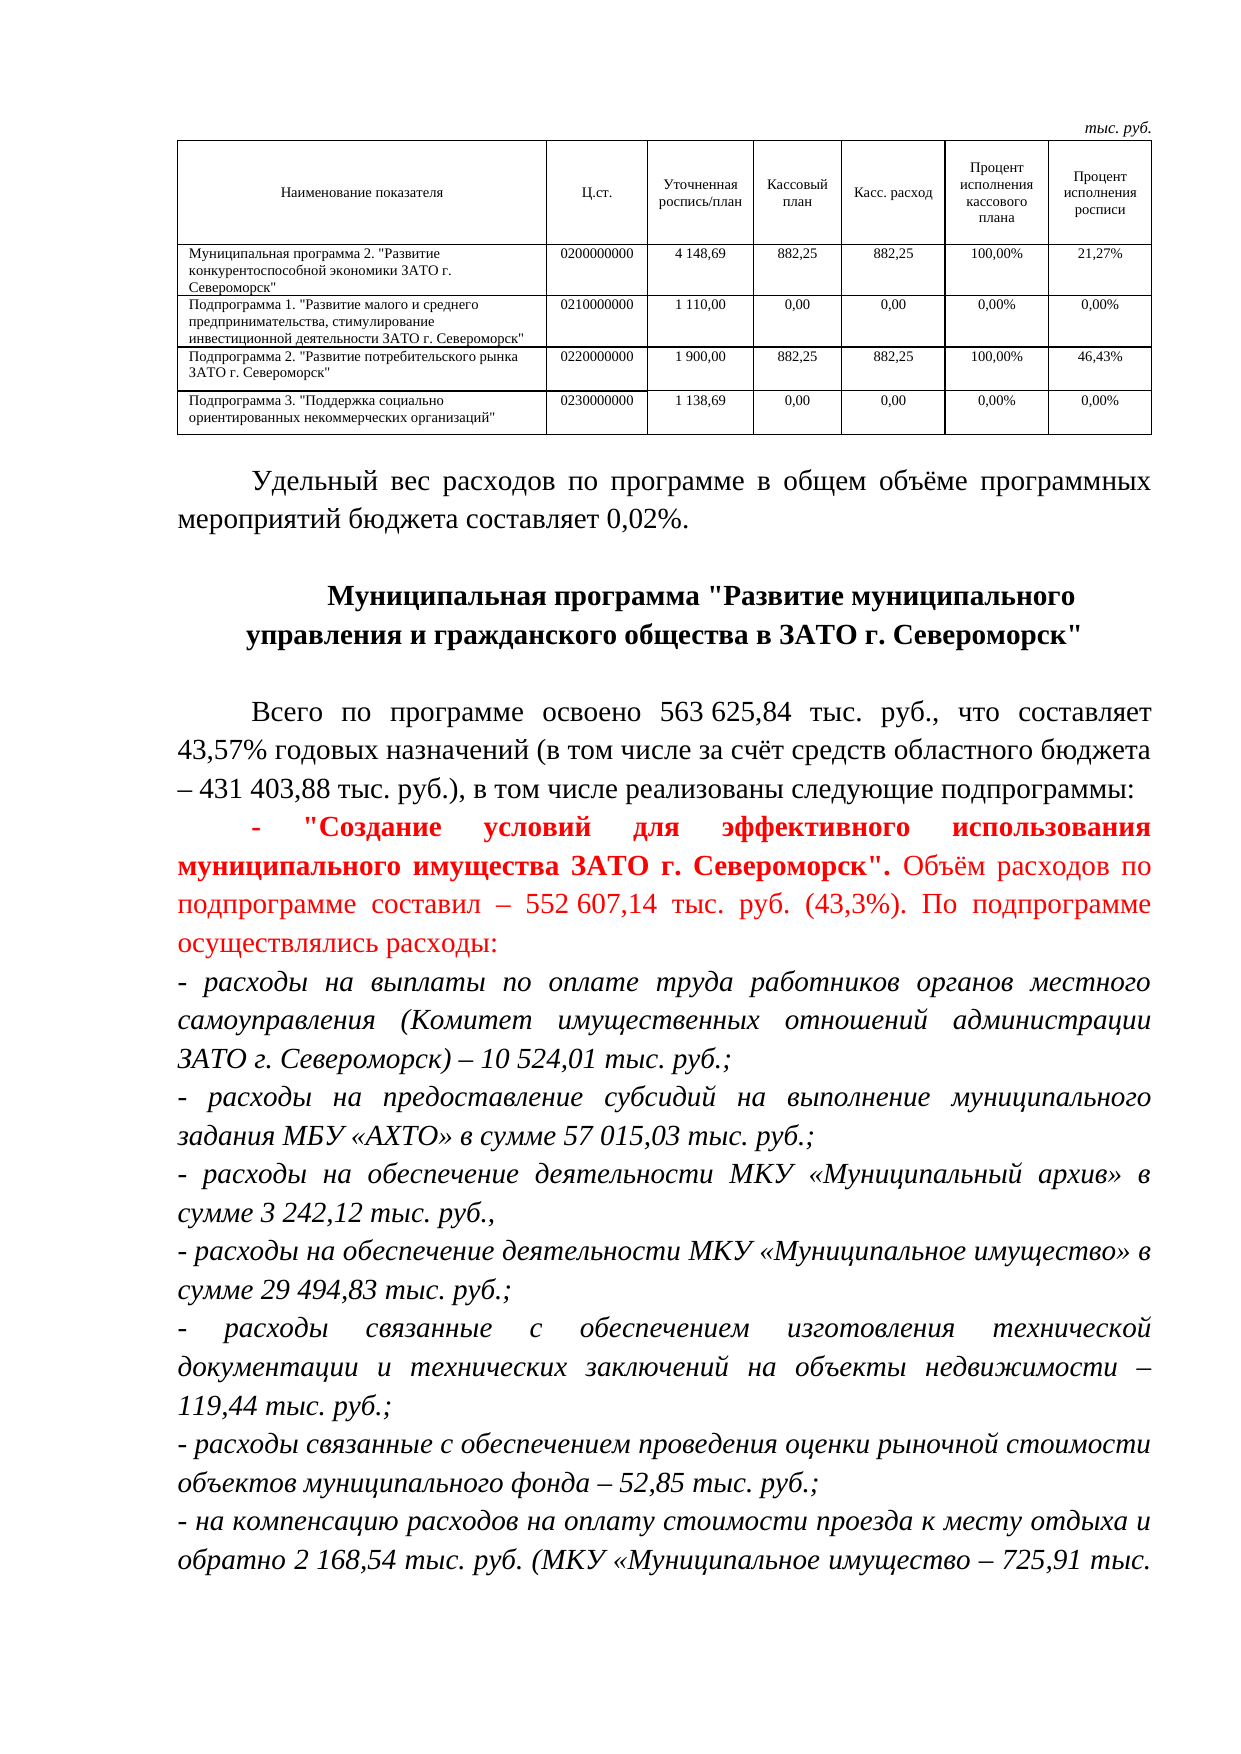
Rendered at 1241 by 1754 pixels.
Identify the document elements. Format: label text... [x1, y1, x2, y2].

table_cell 0,00 [754, 296, 841, 346]
table_cell 0200000000 [547, 245, 647, 295]
text тыс. руб. [177, 118, 1152, 137]
table_cell 0,00 [754, 391, 841, 434]
table_cell 882,25 [754, 245, 841, 295]
table_cell 1 138,69 [648, 391, 753, 434]
table_cell Подпрограмма 2. "Развитие потребительского рынка ЗАТО г. Североморск" [178, 348, 546, 390]
table_cell 46,43% [1049, 348, 1151, 390]
text - расходы на обеспечение деятельности МКУ «Муниципальное имущество» в сумме 29 494,83 тыс. руб.; [177, 1233, 1152, 1306]
table_cell 0220000000 [547, 348, 647, 390]
table_header Процент исполнения росписи [1049, 141, 1151, 244]
table_header Ц.ст. [547, 141, 647, 244]
table_header Кассовый план [754, 141, 841, 244]
text - расходы на обеспечение деятельности МКУ «Муниципальный архив» в сумме 3 242,12 тыс. руб., [177, 1156, 1152, 1228]
text - расходы связанные с обеспечением изготовления технической документации и технических заключений на объекты недвижимости – 119,44 тыс. руб.; [177, 1311, 1152, 1421]
table_cell 0,00 [842, 391, 944, 434]
table_cell 0,00% [946, 296, 1048, 346]
table_cell 100,00% [946, 348, 1048, 390]
table_cell 0,00% [1049, 296, 1151, 346]
text - расходы на выплаты по оплате труда работников органов местного самоуправления (Комитет имущественных отношений администрации ЗАТО г. Североморск) – 10 524,01 тыс. руб.; [177, 964, 1152, 1074]
table_header Касс. расход [842, 141, 944, 244]
text - "Создание условий для эффективного использования муниципального имущества ЗАТО г. Североморск". Объём расходов по подпрограмме составил – 552 607,14 тыс. руб. (43,3%). По подпрограмме осуществлялись расходы: [177, 809, 1152, 959]
table_cell 0210000000 [547, 296, 647, 346]
table_header Наименование показателя [178, 141, 546, 244]
text Муниципальная программа "Развитие муниципального управления и гражданского общества в ЗАТО г. Североморск" [177, 578, 1152, 650]
text - расходы на предоставление субсидий на выполнение муниципального задания МБУ «АХТО» в сумме 57 015,03 тыс. руб.; [177, 1079, 1152, 1151]
table_header Уточненная роспись/план [648, 141, 753, 244]
table_cell 1 110,00 [648, 296, 753, 346]
table_cell 882,25 [842, 348, 944, 390]
table_cell 882,25 [754, 348, 841, 390]
table_cell 1 900,00 [648, 348, 753, 390]
table_header Процент исполнения кассового плана [946, 141, 1048, 244]
table_cell 4 148,69 [648, 245, 753, 295]
table_cell 882,25 [842, 245, 944, 295]
text Всего по программе освоено 563 625,84 тыс. руб., что составляет 43,57% годовых назначений (в том числе за счёт средств областного бюджета – 431 403,88 тыс. руб.), в том числе реализованы следующие подпрограммы: [177, 694, 1152, 804]
text Удельный вес расходов по программе в общем объёме программных мероприятий бюджета составляет 0,02%. [177, 463, 1152, 535]
table_cell 0230000000 [547, 392, 647, 434]
table_cell Подпрограмма 3. "Поддержка социально ориентированных некоммерческих организаций" [178, 392, 546, 434]
text - расходы связанные с обеспечением проведения оценки рыночной стоимости объектов муниципального фонда – 52,85 тыс. руб.; [177, 1426, 1152, 1498]
table_cell 0,00% [946, 391, 1048, 434]
table_cell 0,00% [1049, 391, 1151, 434]
table_cell 21,27% [1049, 245, 1151, 295]
table_cell Подпрограмма 1. "Развитие малого и среднего предпринимательства, стимулирование инвестиционной деятельности ЗАТО г. Североморск" [178, 296, 546, 346]
table_cell 0,00 [842, 296, 944, 346]
table_cell Муниципальная программа 2. "Развитие конкурентоспособной экономики ЗАТО г. Североморск" [178, 245, 546, 295]
table_cell 100,00% [946, 245, 1048, 295]
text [177, 1503, 1152, 1575]
